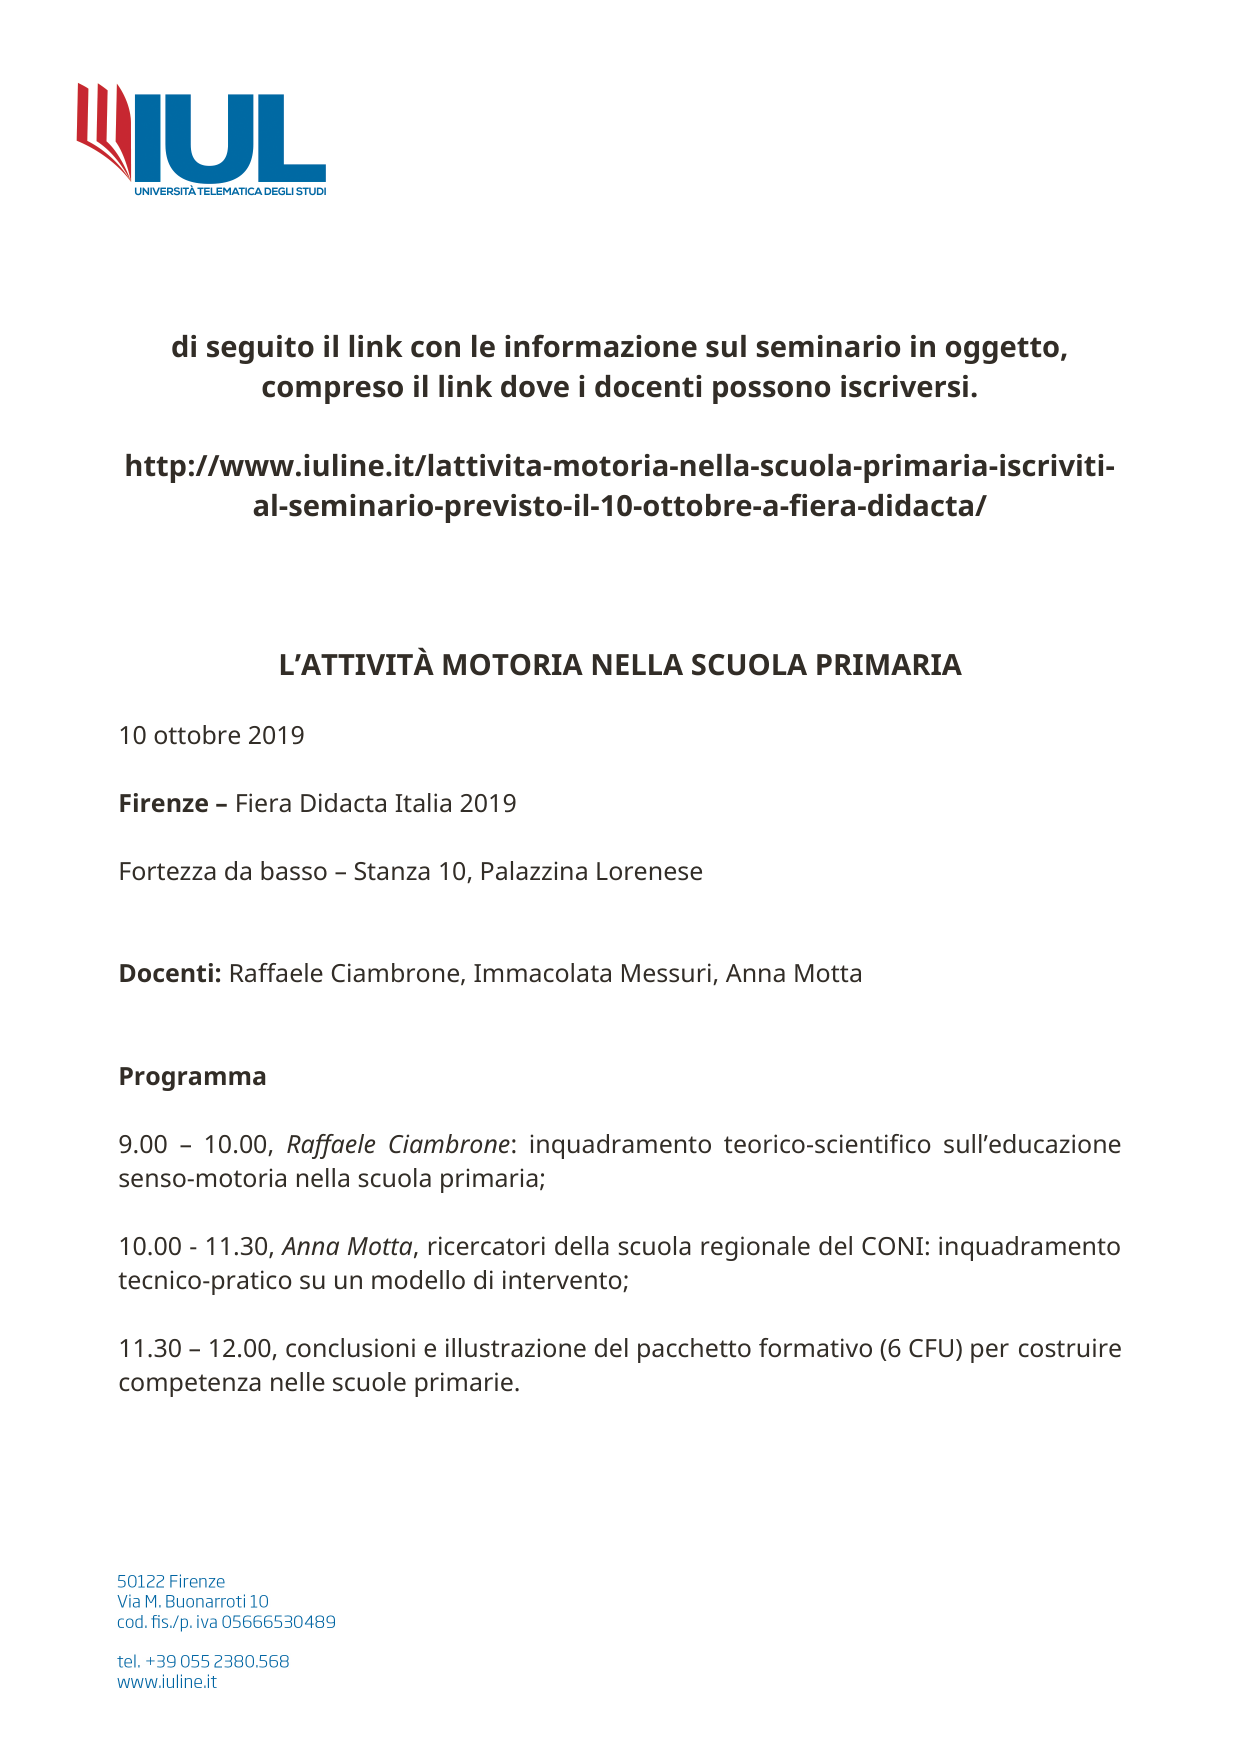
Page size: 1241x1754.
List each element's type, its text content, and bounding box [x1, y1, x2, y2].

text 11.30 – 12.00, conclusioni e illustrazione del pacchetto formativo (6 CFU) per costruire competenza nelle scuole primarie. [118, 1331, 1122, 1399]
text Docenti: Raffaele Ciambrone, Immacolata Messuri, Anna Motta [118, 956, 1122, 990]
text Programma [118, 1058, 1122, 1092]
text di seguito il link con le informazione sul seminario in oggetto, compreso il link dove i docenti possono iscriversi. [118, 326, 1122, 406]
text Firenze – Fiera Didacta Italia 2019 [118, 786, 1122, 820]
text L’ATTIVITÀ MOTORIA NELLA SCUOLA PRIMARIA [118, 644, 1122, 683]
picture [0, 1537, 1227, 1754]
picture [2, 0, 1241, 248]
text 10.00 - 11.30, Anna Motta, ricercatori della scuola regionale del CONI: inquadramento tecnico-pratico su un modello di intervento; [118, 1228, 1122, 1297]
text 9.00 – 10.00, Raffaele Ciambrone: inquadramento teorico-scientifico sull’educazione senso-motoria nella scuola primaria; [118, 1126, 1122, 1194]
text 10 ottobre 2019 [118, 718, 1122, 752]
text Fortezza da basso – Stanza 10, Palazzina Lorenese [118, 854, 1122, 888]
text http://www.iuline.it/lattivita-motoria-nella-scuola-primaria-iscriviti-al-seminario-previsto-il-10-ottobre-a-fiera-didacta/ [118, 445, 1122, 525]
